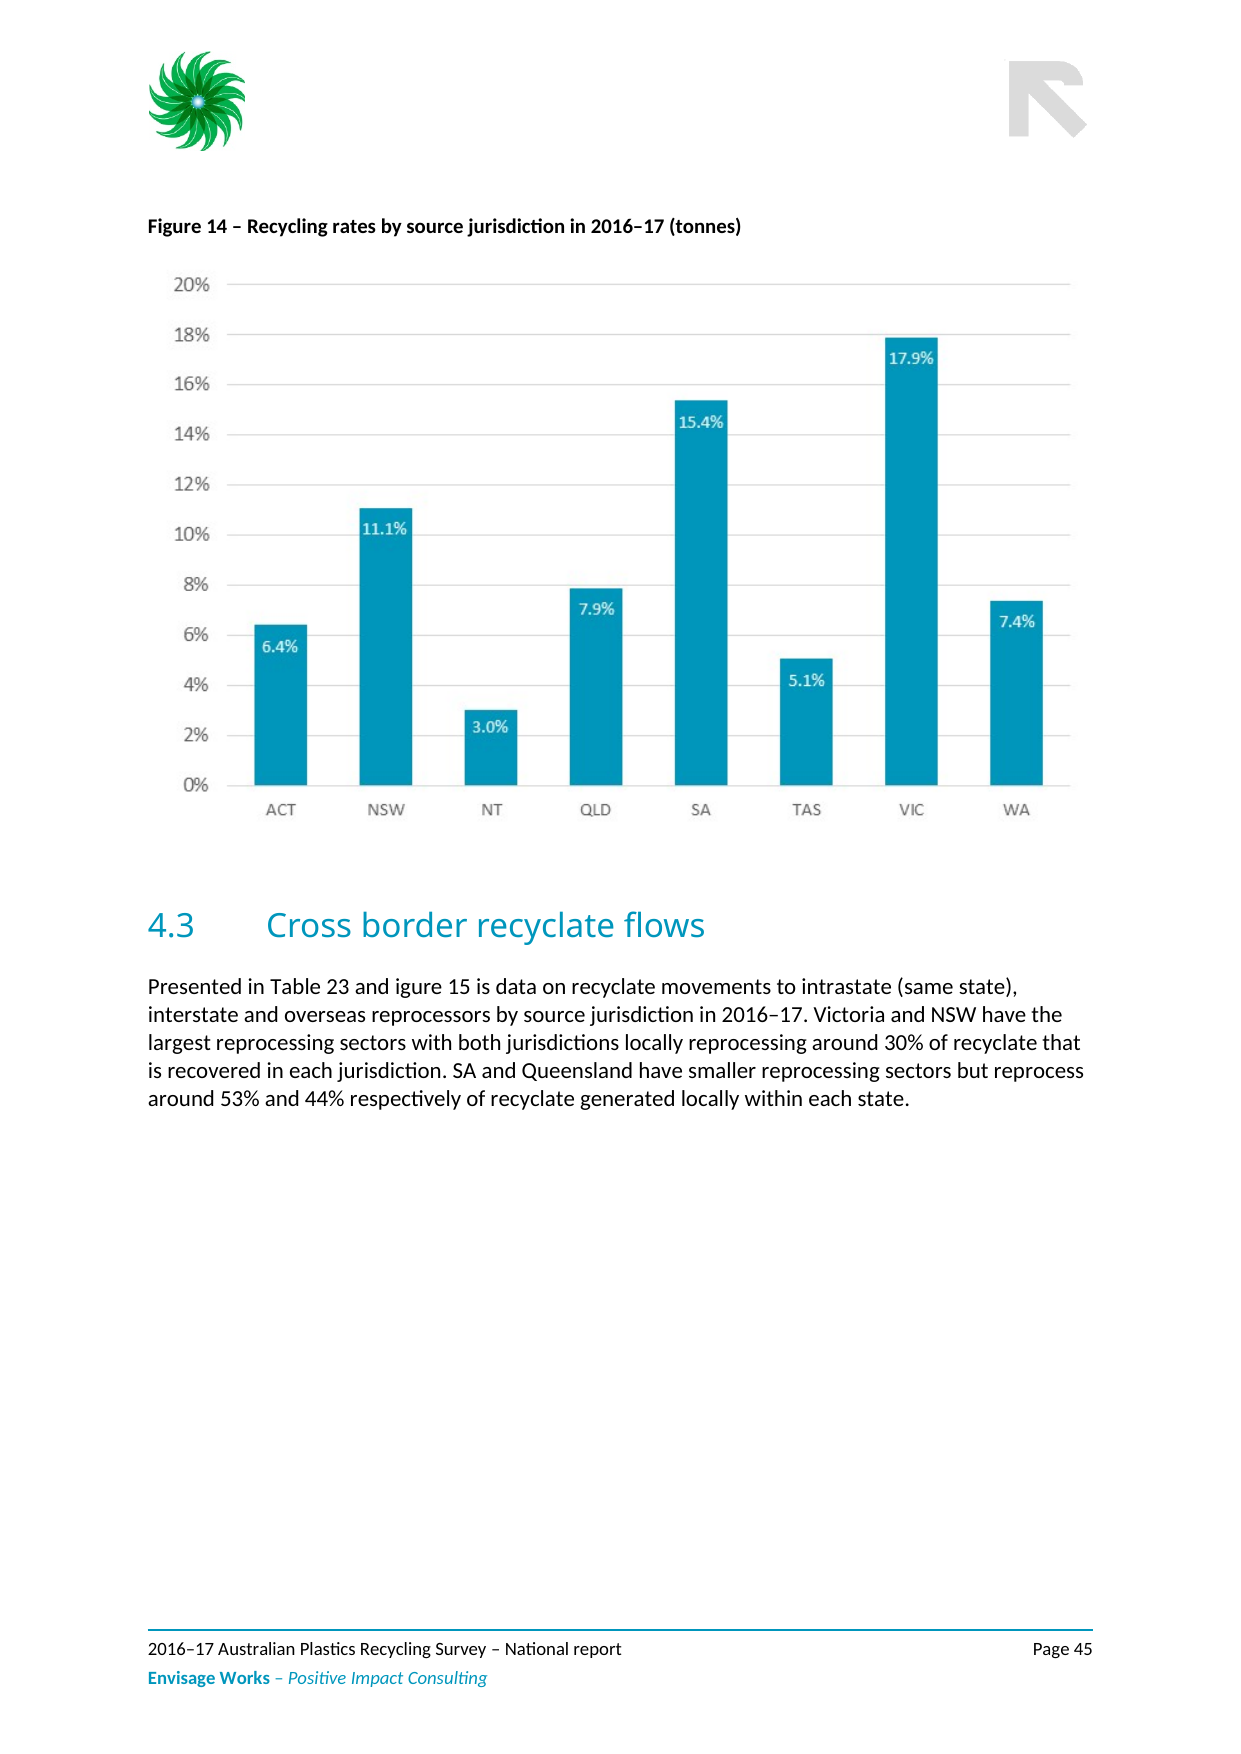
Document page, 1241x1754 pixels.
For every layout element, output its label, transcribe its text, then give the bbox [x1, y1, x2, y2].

subtitle Cross border recyclate flows [148, 901, 1092, 947]
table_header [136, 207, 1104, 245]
picture [1004, 59, 1091, 141]
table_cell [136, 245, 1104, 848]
picture [147, 51, 245, 149]
text Presented in Table 23 and Figure 15 is data on recyclate movements to intrastate (same state), interstate and overseas reprocessors by source jurisdiction in 2016–17. Victoria and NSW have the largest reprocessing sectors with both jurisdictions locally reprocessing around 30% of recyclate that is recovered in each jurisdiction. SA and Queensland have smaller reprocessing sectors but reprocess around 53% and 44% respectively of recyclate generated locally within each state. [148, 972, 1092, 1112]
picture [147, 251, 1093, 843]
